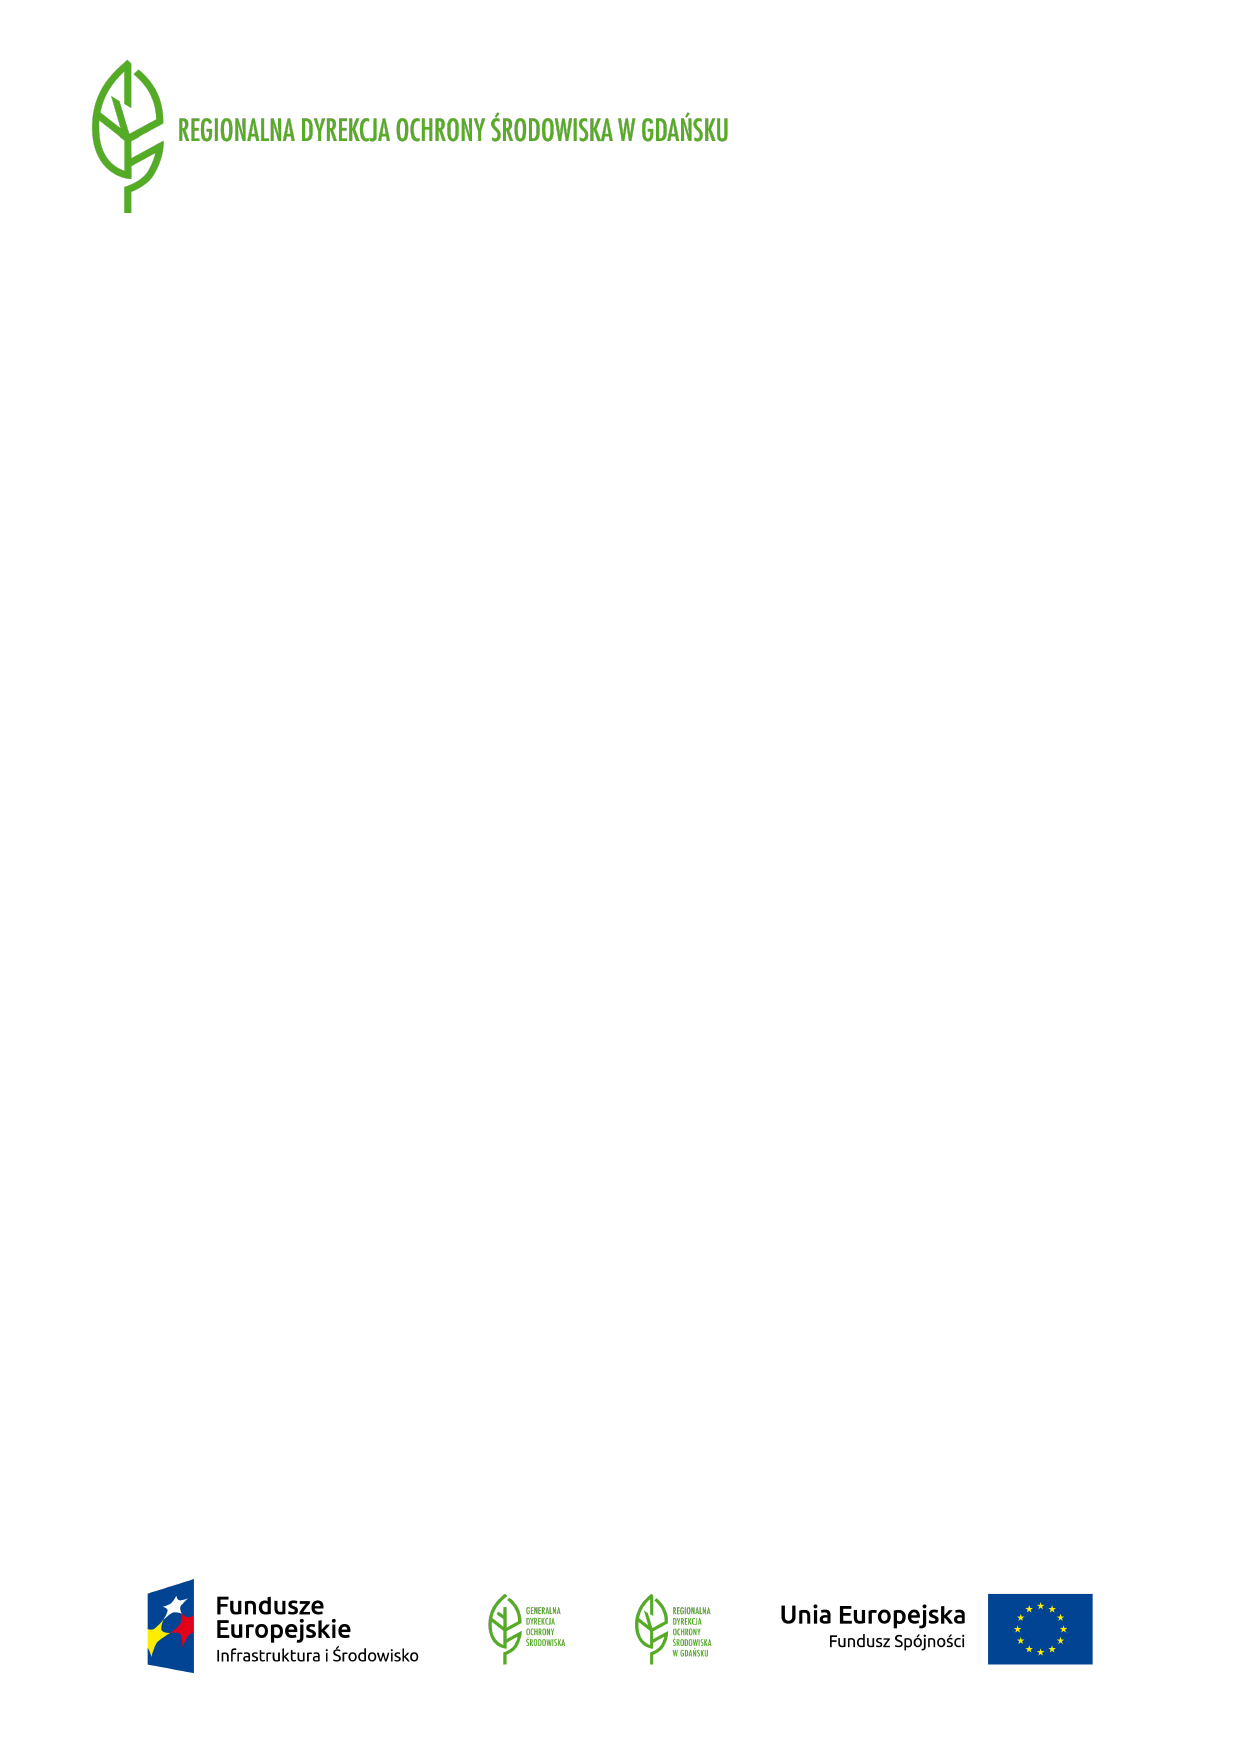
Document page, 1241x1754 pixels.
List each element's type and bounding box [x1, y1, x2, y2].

picture [88, 59, 894, 214]
picture [147, 1579, 1093, 1673]
